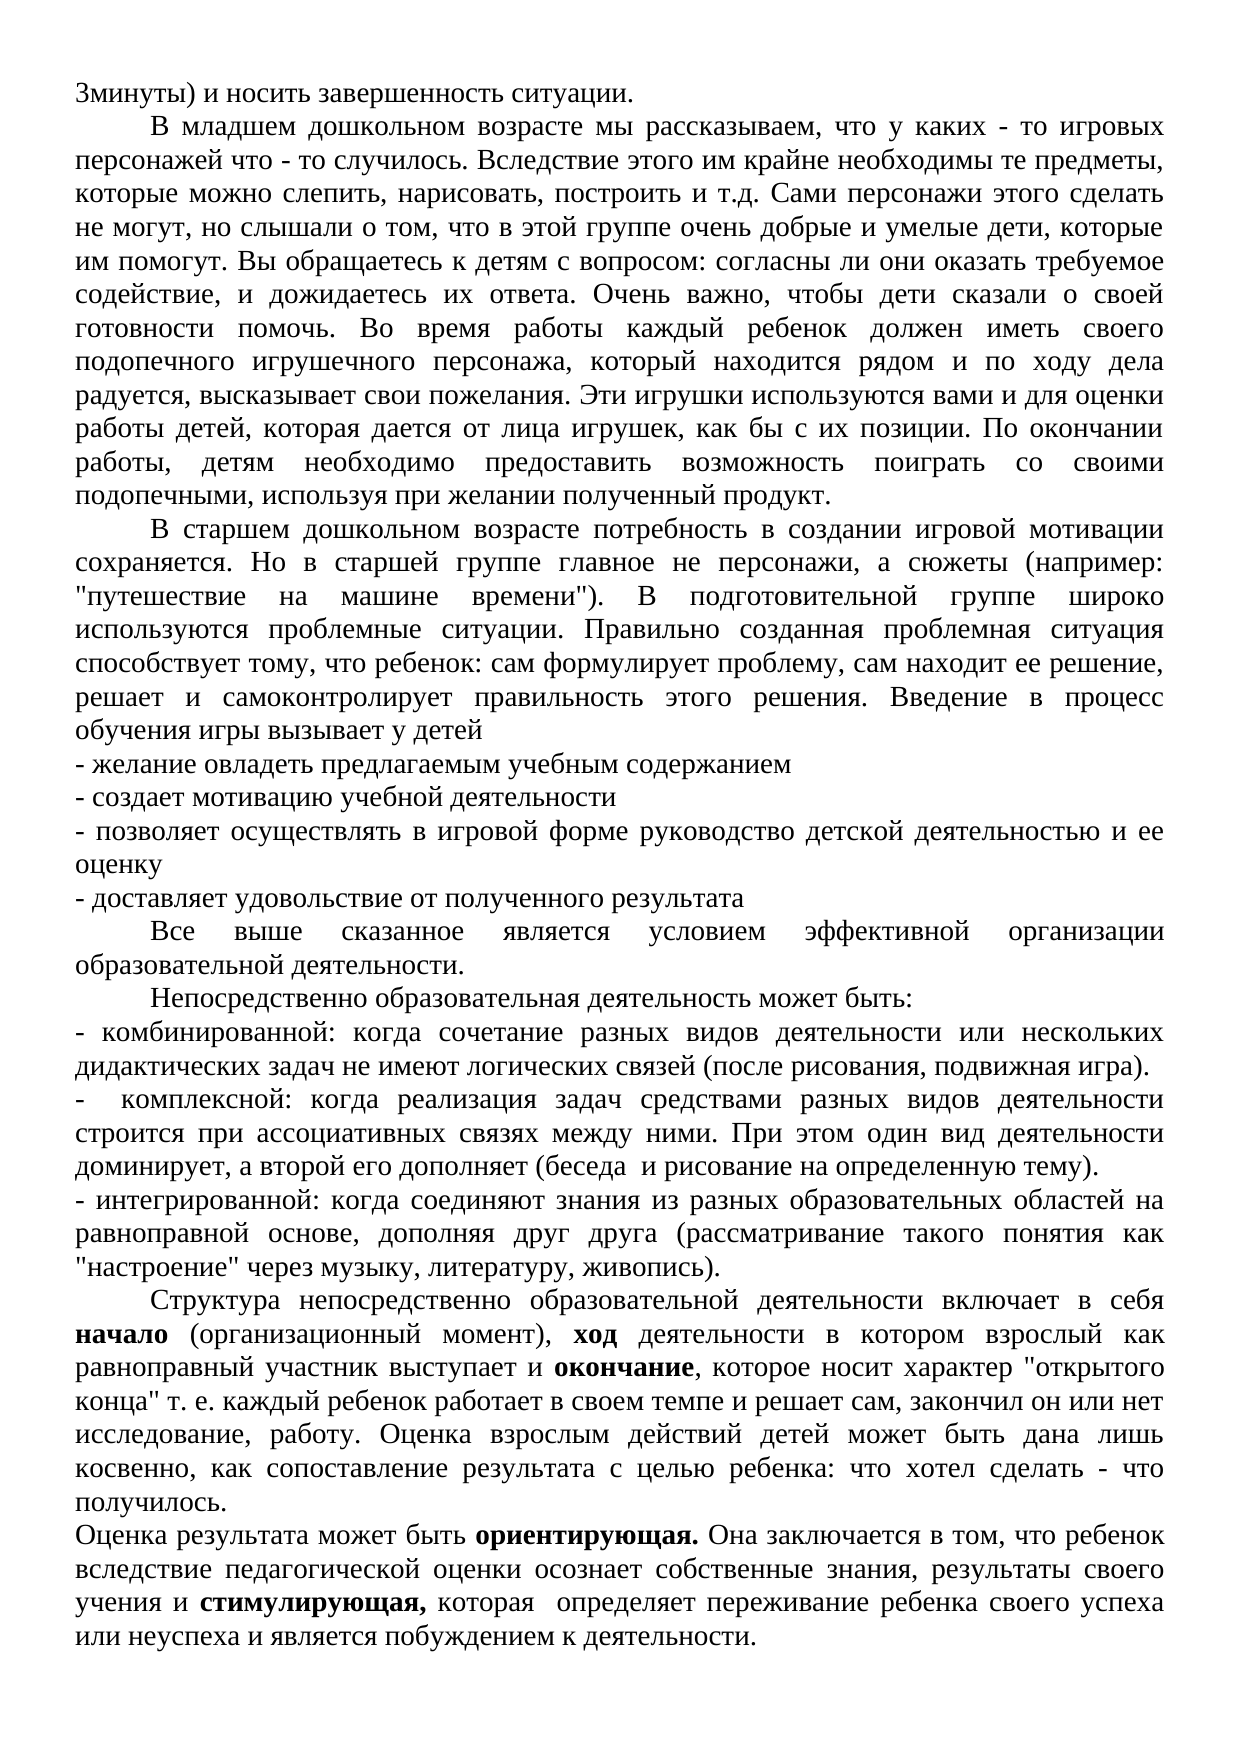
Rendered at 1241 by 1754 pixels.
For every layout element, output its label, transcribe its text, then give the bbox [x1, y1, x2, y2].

text - создает мотивацию учебной деятельности [75, 779, 1165, 813]
text Непосредственно образовательная деятельность может быть: [75, 981, 1165, 1014]
text - комбинированной: когда сочетание разных видов деятельности или нескольких дидактических задач не имеют логических связей (после рисования, подвижная игра). [75, 1014, 1165, 1081]
text - доставляет удовольствие от полученного результата [75, 880, 1165, 913]
text В старшем дошкольном возрасте потребность в создании игровой мотивации сохраняется. Но в старшей группе главное не персонажи, а сюжеты (например: "путешествие на машине времени"). В подготовительной группе широко используются проблемные ситуации. Правильно созданная проблемная ситуация способствует тому, что ребенок: сам формулирует проблему, сам находит ее решение, решает и самоконтролирует правильность этого решения. Введение в процесс обучения игры вызывает у детей [75, 511, 1165, 746]
text Все выше сказанное является условием эффективной организации образовательной деятельности. [75, 913, 1165, 981]
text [75, 75, 1165, 108]
text - комплексной: когда реализация задач средствами разных видов деятельности строится при ассоциативных связях между ними. При этом один вид деятельности доминирует, а второй его дополняет (беседа и рисование на определенную тему). [75, 1081, 1165, 1182]
text Структура непосредственно образовательной деятельности включает в себя начало (организационный момент), ход деятельности в котором взрослый как равноправный участник выступает и окончание, которое носит характер "открытого конца" т. е. каждый ребенок работает в своем темпе и решает сам, закончил он или нет исследование, работу. Оценка взрослым действий детей может быть дана лишь косвенно, как сопоставление результата с целью ребенка: что хотел сделать - что получилось. [75, 1282, 1165, 1517]
text В младшем дошкольном возрасте мы рассказываем, что у каких - то игровых персонажей что - то случилось. Вследствие этого им крайне необходимы те предметы, которые можно слепить, нарисовать, построить и т.д. Сами персонажи этого сделать не могут, но слышали о том, что в этой группе очень добрые и умелые дети, которые им помогут. Вы обращаетесь к детям с вопросом: согласны ли они оказать требуемое содействие, и дожидаетесь их ответа. Очень важно, чтобы дети сказали о своей готовности помочь. Во время работы каждый ребенок должен иметь своего подопечного игрушечного персонажа, который находится рядом и по ходу дела радуется, высказывает свои пожелания. Эти игрушки используются вами и для оценки работы детей, которая дается от лица игрушек, как бы с их позиции. По окончании работы, детям необходимо предоставить возможность поиграть со своими подопечными, используя при желании полученный продукт. [75, 108, 1165, 511]
text - интегрированной: когда соединяют знания из разных образовательных областей на равноправной основе, дополняя друг друга (рассматривание такого понятия как "настроение" через музыку, литературу, живопись). [75, 1182, 1165, 1282]
text Оценка результата может быть ориентирующая. Она заключается в том, что ребенок вследствие педагогической оценки осознает собственные знания, результаты своего учения и стимулирующая, которая определяет переживание ребенка своего успеха или неуспеха и является побуждением к деятельности. [75, 1517, 1165, 1651]
text - позволяет осуществлять в игровой форме руководство детской деятельностью и ее оценку [75, 813, 1165, 880]
text - желание овладеть предлагаемым учебным содержанием [75, 746, 1165, 779]
